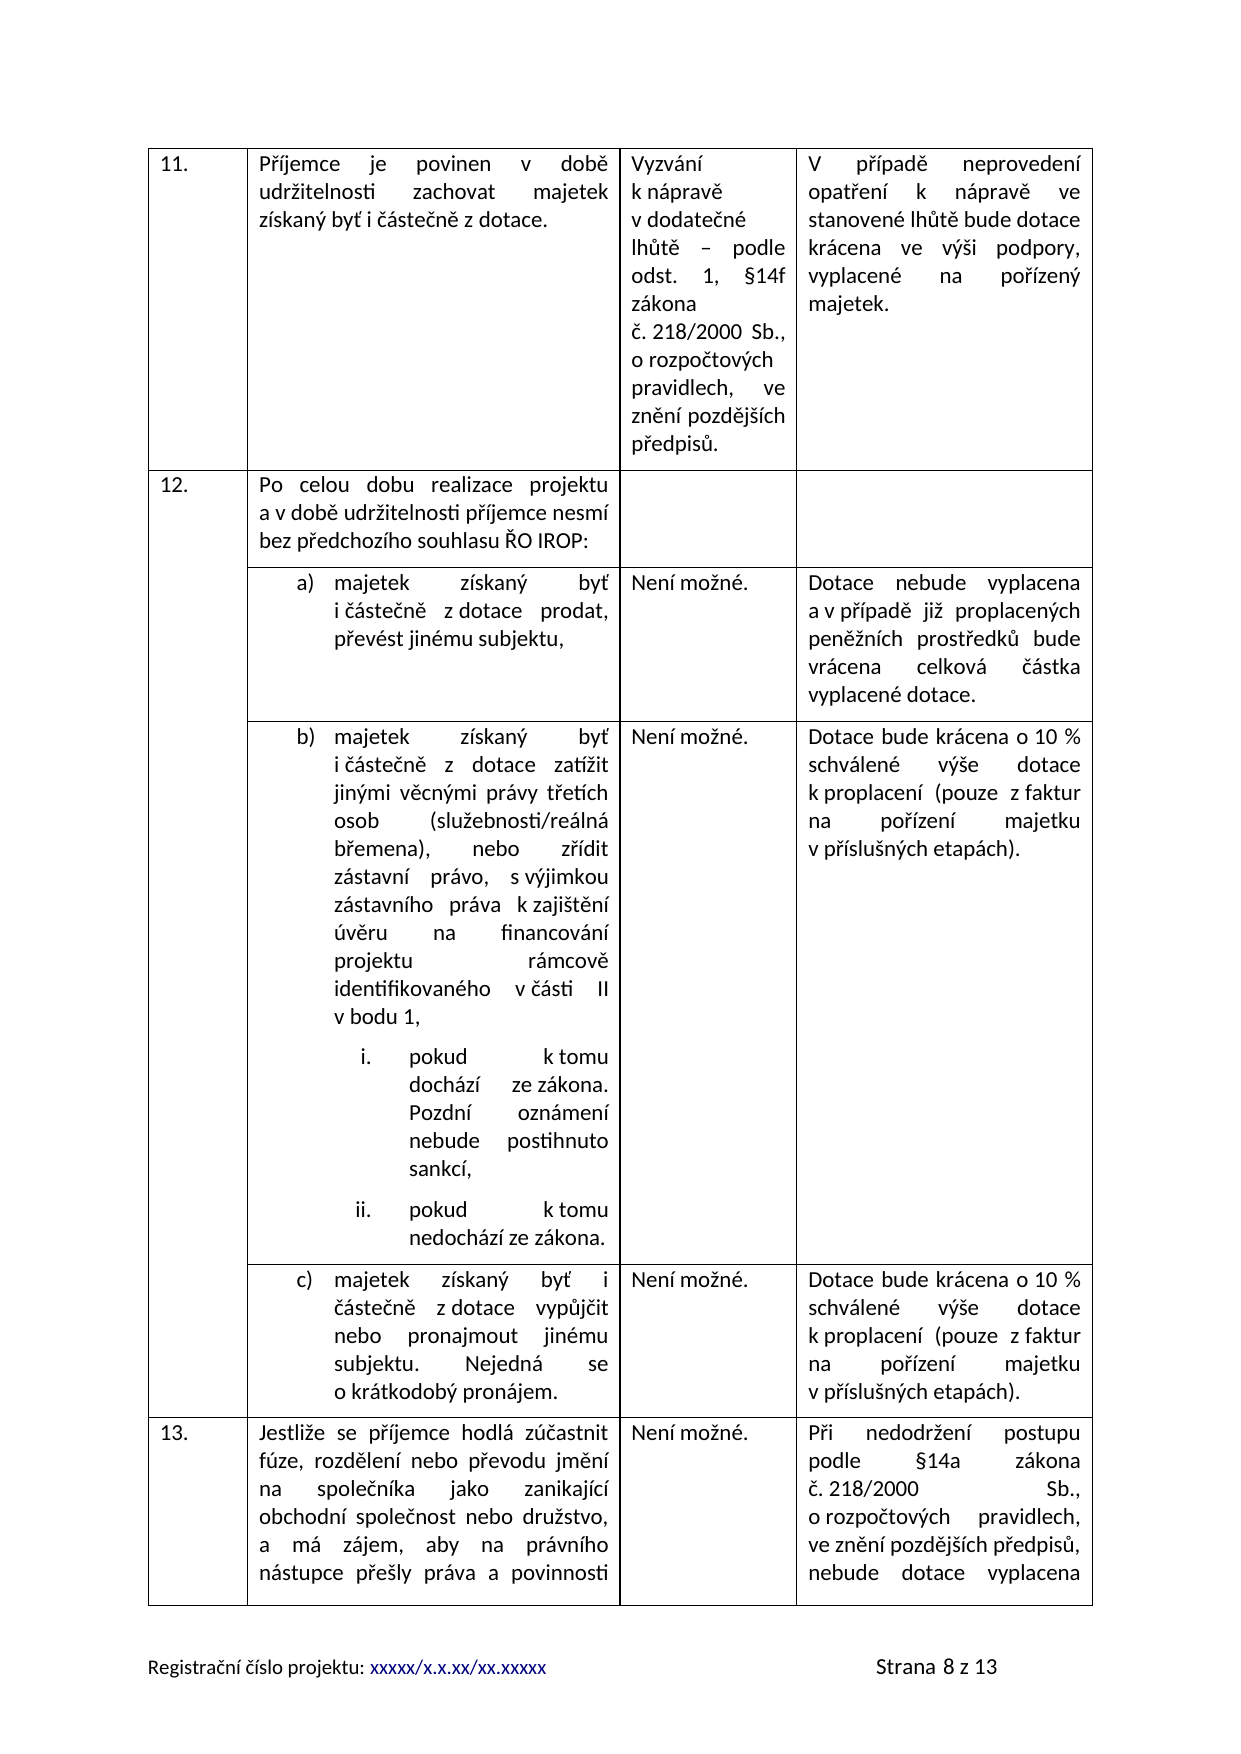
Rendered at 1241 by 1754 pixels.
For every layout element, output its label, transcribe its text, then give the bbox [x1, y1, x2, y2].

table_cell 11. [149, 149, 247, 469]
table_cell majetek získaný byť i částečně z dotace vypůjčit nebo pronajmout jinému subjektu. Nejedná se o krátkodobý pronájem. [248, 1265, 619, 1417]
table_cell Dotace nebude vyplacena a v případě již proplacených peněžních prostředků bude vrácena celková částka vyplacené dotace. [797, 568, 1092, 721]
table_cell Vyzvání k nápravě v dodatečné lhůtě – podle odst. 1, §14f zákona č. 218/2000 Sb., o rozpočtových pravidlech, ve znění pozdějších předpisů. [621, 149, 796, 469]
table_cell majetek získaný byť i částečně z dotace prodat, převést jinému subjektu, [248, 568, 619, 721]
table_cell Příjemce je povinen v době udržitelnosti zachovat majetek získaný byť i částečně z dotace. [248, 149, 619, 469]
table_cell Není možné. [621, 1418, 796, 1605]
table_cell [797, 1418, 1092, 1605]
table_cell Není možné. [621, 568, 796, 721]
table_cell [248, 1418, 619, 1605]
table_cell [621, 471, 796, 567]
table_cell [797, 471, 1092, 567]
table_cell Není možné. [621, 1265, 796, 1417]
table_cell Po celou dobu realizace projektu a v době udržitelnosti příjemce nesmí bez předchozího souhlasu ŘO IROP: [248, 471, 619, 567]
table_cell V případě neprovedení opatření k nápravě ve stanovené lhůtě bude dotace krácena ve výši podpory, vyplacené na pořízený majetek. [797, 149, 1092, 469]
table_cell majetek získaný byť i částečně z dotace zatížit jinými věcnými právy třetích osob (služebnosti/reálná břemena), nebo zřídit zástavní právo, s výjimkou zástavního práva k zajištění úvěru na financování projektu rámcově identifikovaného v části II v bodu 1, pokud k tomu dochází ze zákona. Pozdní oznámení nebude postihnuto sankcí, pokud k tomu nedochází ze zákona. [248, 722, 619, 1264]
table_cell Není možné. [621, 722, 796, 1264]
table_cell 13. [149, 1418, 247, 1605]
table_cell 12. [149, 471, 247, 1417]
table_cell Dotace bude krácena o 10 % schválené výše dotace k proplacení (pouze z faktur na pořízení majetku v příslušných etapách). [797, 1265, 1092, 1417]
table_cell Dotace bude krácena o 10 % schválené výše dotace k proplacení (pouze z faktur na pořízení majetku v příslušných etapách). [797, 722, 1092, 1264]
